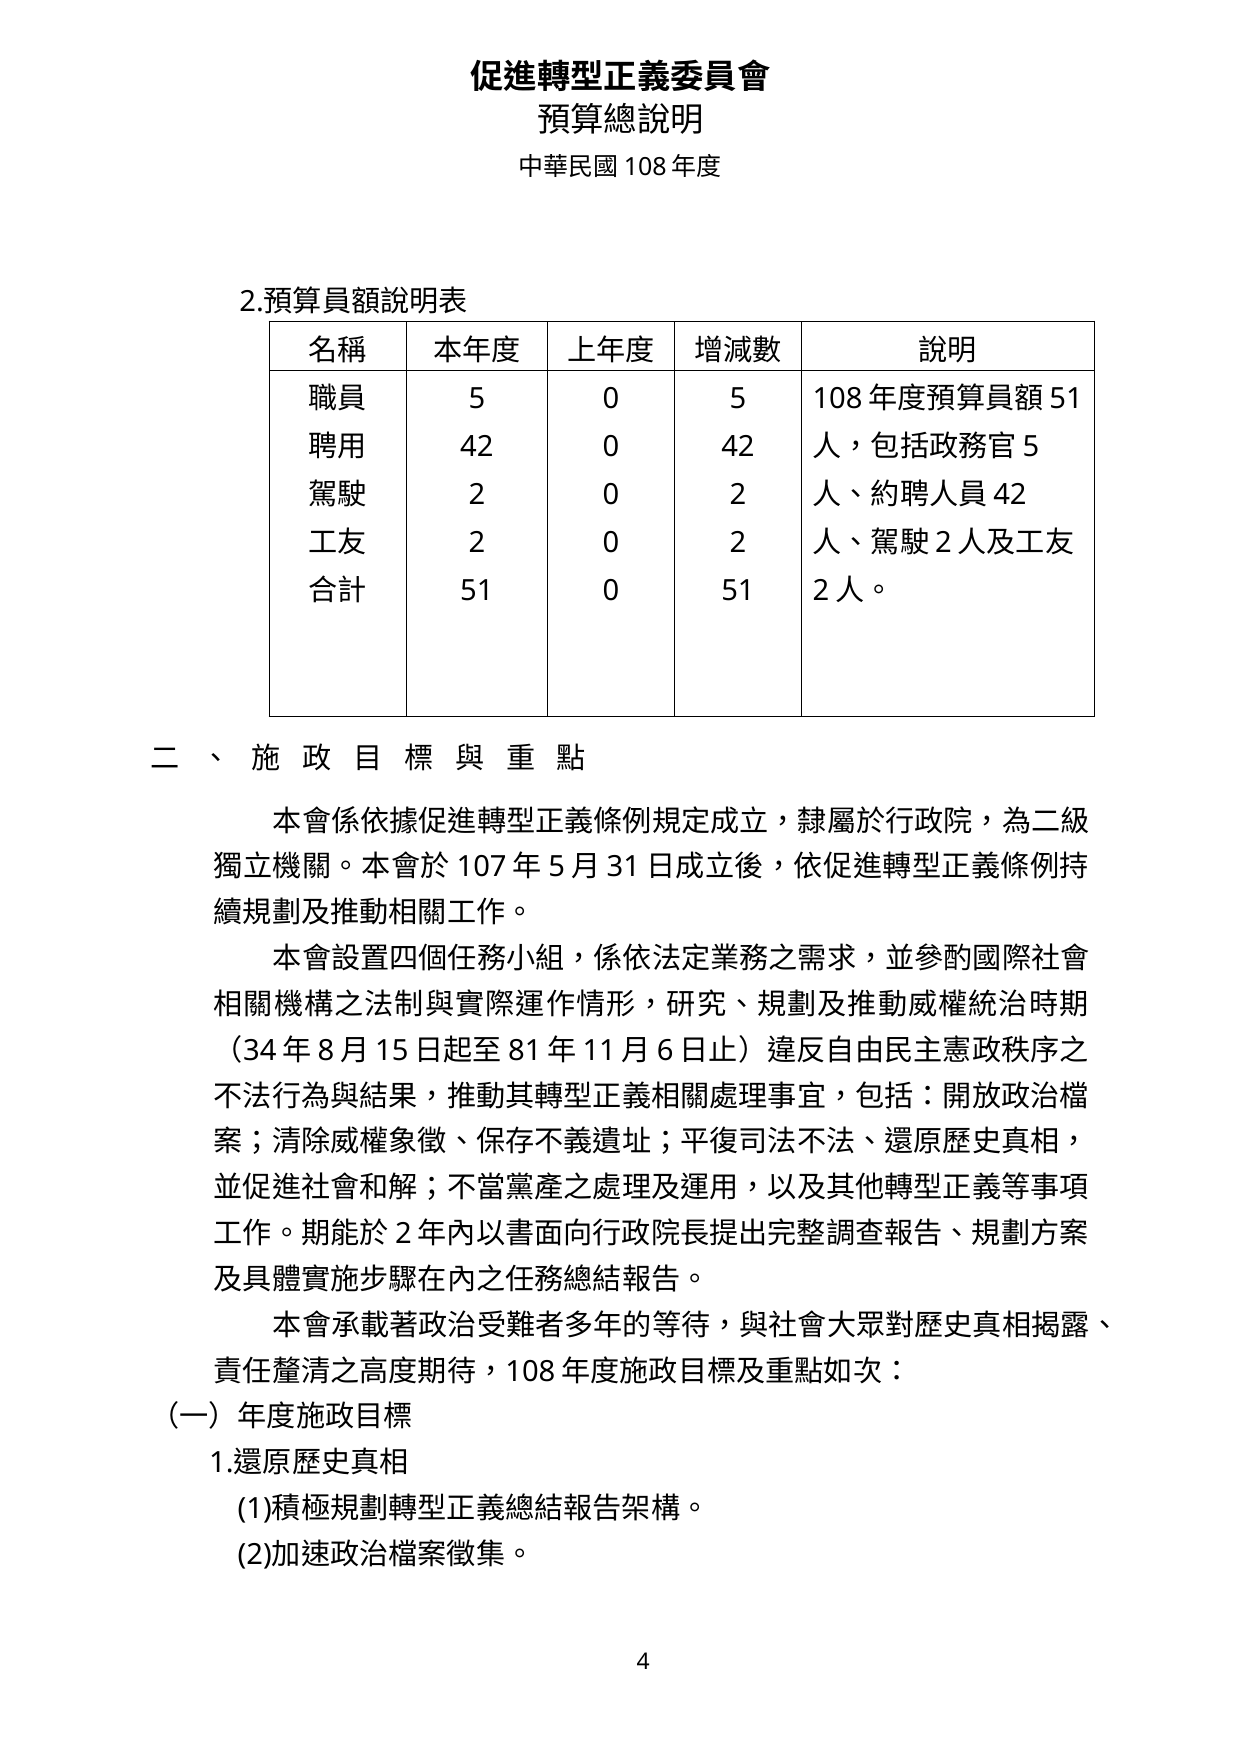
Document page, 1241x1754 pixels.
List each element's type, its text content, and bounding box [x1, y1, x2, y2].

table_header 說明 [802, 322, 1094, 369]
text 本會係依據促進轉型正義條例規定成立，隸屬於行政院，為二級獨立機關。本會於107年5月31日成立後，依促進轉型正義條例持續規劃及推動相關工作。 [213, 794, 1090, 932]
table_cell 5 42 2 2 51 [407, 371, 547, 716]
text 本會承載著政治受難者多年的等待，與社會大眾對歷史真相揭露、責任釐清之高度期待，108年度施政目標及重點如次： [213, 1298, 1090, 1390]
table_header 增減數 [675, 322, 801, 369]
text 本會設置四個任務小組，係依法定業務之需求，並參酌國際社會相關機構之法制與實際運作情形，研究、規劃及推動威權統治時期（34年8月15日起至81年11月6日止）違反自由民主憲政秩序之不法行為與結果，推動其轉型正義相關處理事宜，包括：開放政治檔案；清除威權象徵、保存不義遺址；平復司法不法、還原歷史真相，並促進社會和解；不當黨產之處理及運用，以及其他轉型正義等事項工作。期能於2年內以書面向行政院長提出完整調查報告、規劃方案及具體實施步驟在內之任務總結報告。 [213, 932, 1090, 1298]
table_cell 0 0 0 0 0 [548, 371, 674, 716]
table_cell 職員 聘用 駕駛 工友 合計 [270, 371, 406, 716]
table_cell 5 42 2 2 51 [675, 371, 801, 716]
text 二、施政目標與重點 [150, 717, 1090, 794]
table_header 本年度 [407, 322, 547, 369]
text (2)加速政治檔案徵集。 [237, 1528, 1090, 1573]
text 2.預算員額說明表 [239, 273, 1090, 321]
text （一）年度施政目標 [150, 1390, 1090, 1436]
table_header 名稱 [270, 322, 406, 369]
table_cell 108年度預算員額51人，包括政務官5人、約聘人員42人、駕駛2人及工友2人。 [802, 371, 1094, 716]
text 1.還原歷史真相 [209, 1436, 1090, 1482]
table_header 上年度 [548, 322, 674, 369]
text (1)積極規劃轉型正義總結報告架構。 [237, 1482, 1090, 1528]
